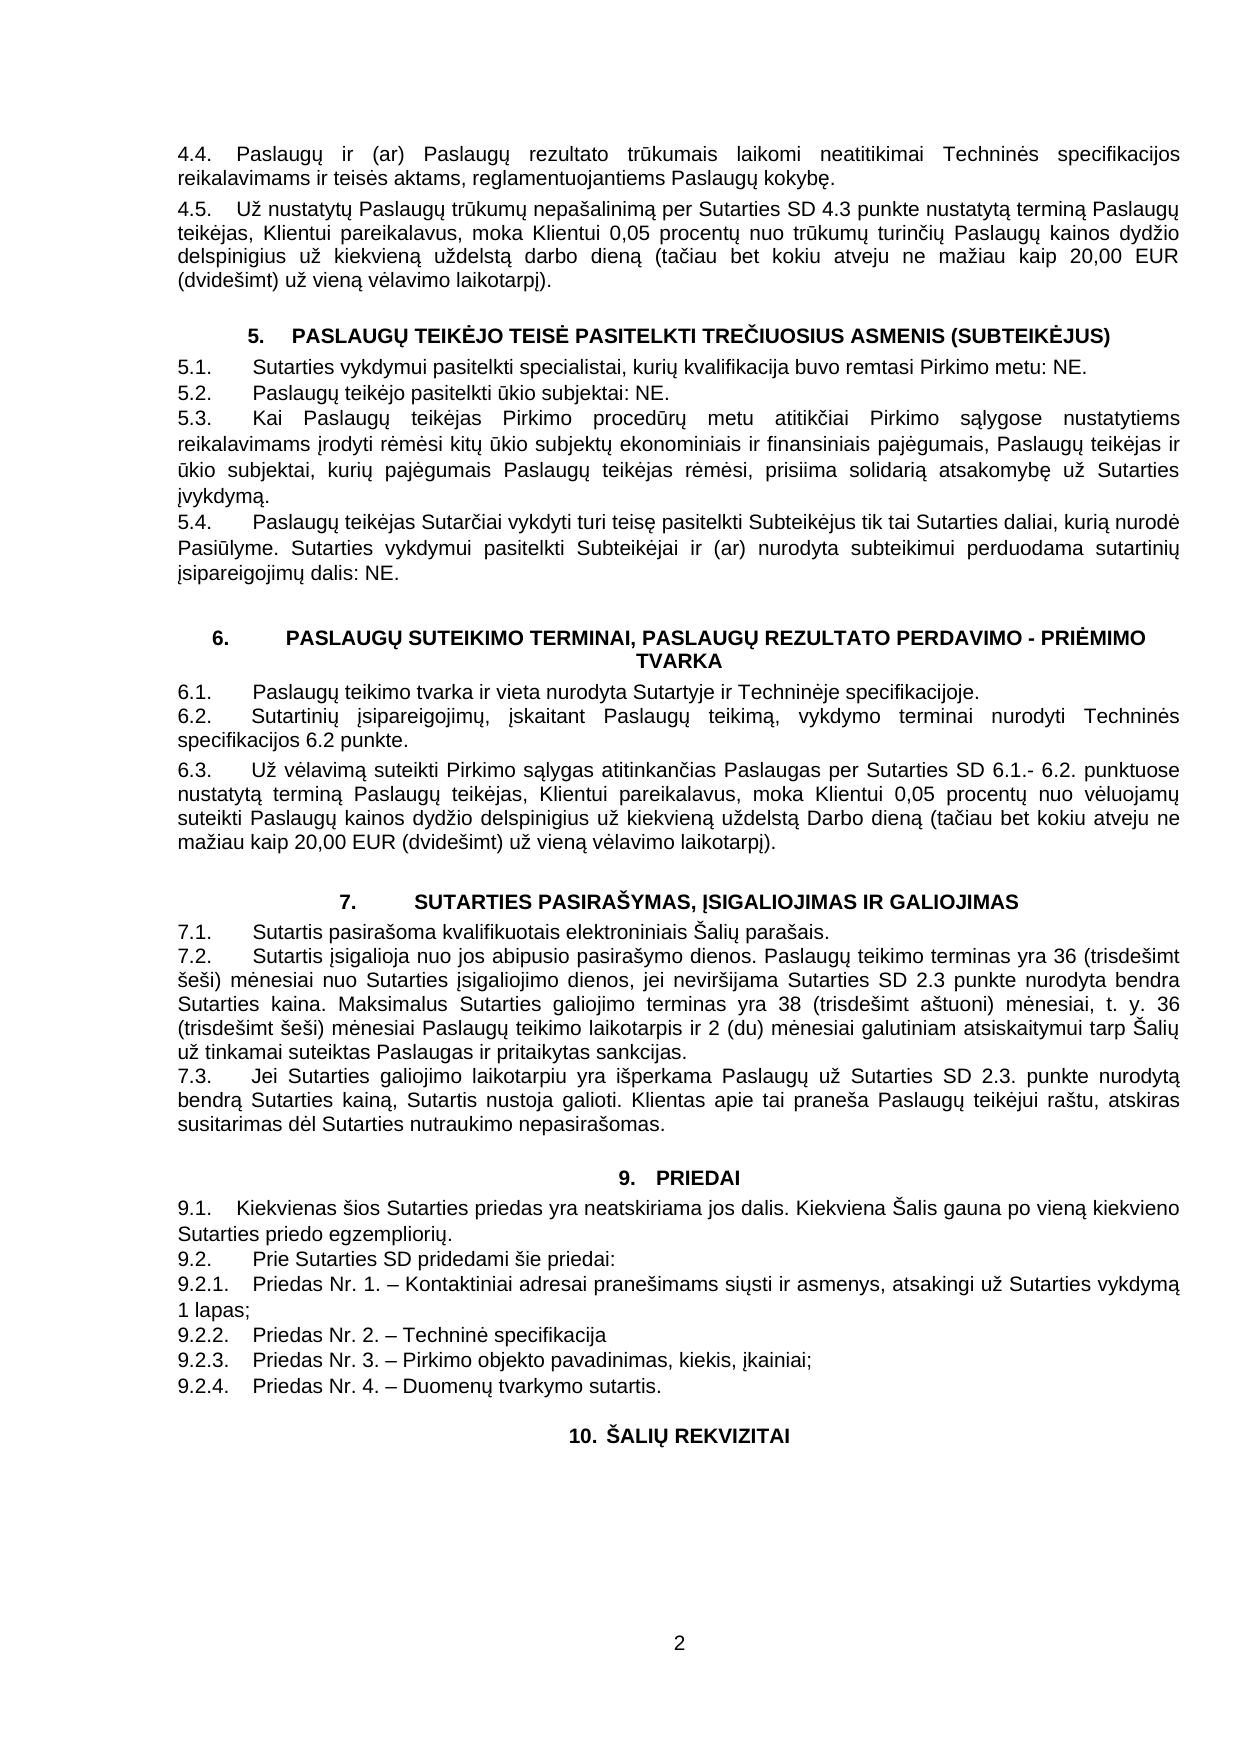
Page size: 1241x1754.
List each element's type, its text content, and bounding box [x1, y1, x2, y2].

list Kai Paslaugų teikėjas Pirkimo procedūrų metu atitikčiai Pirkimo sąlygose nustatytiems reikalavimams įrodyti rėmėsi kitų ūkio subjektų ekonominiais ir finansiniais pajėgumais, Paslaugų teikėjas ir ūkio subjektai, kurių pajėgumais Paslaugų teikėjas rėmėsi, prisiima solidarią atsakomybę už Sutarties įvykdymą. [177, 406, 1181, 508]
list Prie Sutarties SD pridedami šie priedai: [177, 1247, 1181, 1271]
list Jei Sutarties galiojimo laikotarpiu yra išperkama Paslaugų už Sutarties SD 2.3. punkte nurodytą bendrą Sutarties kainą, Sutartis nustoja galioti. Klientas apie tai praneša Paslaugų teikėjui raštu, atskiras susitarimas dėl Sutarties nutraukimo nepasirašomas. [177, 1064, 1181, 1136]
list Sutartis įsigalioja nuo jos abipusio pasirašymo dienos. Paslaugų teikimo terminas yra 36 (trisdešimt šeši) mėnesiai nuo Sutarties įsigaliojimo dienos, jei neviršijama Sutarties SD 2.3 punkte nurodyta bendra Sutarties kaina. Maksimalus Sutarties galiojimo terminas yra 38 (trisdešimt aštuoni) mėnesiai, t. y. 36 (trisdešimt šeši) mėnesiai Paslaugų teikimo laikotarpis ir 2 (du) mėnesiai galutiniam atsiskaitymui tarp Šalių už tinkamai suteiktas Paslaugas ir pritaikytas sankcijas. [177, 944, 1181, 1064]
list Paslaugų teikimo tvarka ir vieta nurodyta Sutartyje ir Techninėje specifikacijoje. [177, 679, 1181, 703]
list Paslaugų teikėjo pasitelkti ūkio subjektai: NE. [177, 380, 1181, 404]
list Priedas Nr. 4. – Duomenų tvarkymo sutartis. [177, 1373, 1181, 1397]
list Paslaugų teikėjas Sutarčiai vykdyti turi teisę pasitelkti Subteikėjus tik tai Sutarties daliai, kurią nurodė Pasiūlyme. Sutarties vykdymui pasitelkti Subteikėjai ir (ar) nurodyta subteikimui perduodama sutartinių įsipareigojimų dalis: NE. [177, 509, 1181, 585]
list Kiekvienas šios Sutarties priedas yra neatskiriama jos dalis. Kiekviena Šalis gauna po vieną kiekvieno Sutarties priedo egzempliorių. [177, 1196, 1181, 1246]
list Priedas Nr. 1. – Kontaktiniai adresai pranešimams siųsti ir asmenys, atsakingi už Sutarties vykdymą 1 lapas; [177, 1272, 1181, 1321]
list Sutartis pasirašoma [177, 920, 1181, 944]
list Už nustatytų Paslaugų trūkumų nepašalinimą per Sutarties SD 4.3 punkte nustatytą terminą Paslaugų teikėjas, Klientui pareikalavus, moka Klientui 0,05 procentų nuo trūkumų turinčių Paslaugų kainos dydžio delspinigius už kiekvieną uždelstą darbo dieną (tačiau bet kokiu atveju ne mažiau kaip 20,00 EUR (dvidešimt) už vieną vėlavimo laikotarpį). [177, 196, 1181, 292]
list Priedas Nr. 2. – Techninė specifikacija [177, 1323, 1181, 1347]
list SUTARTIES PASIRAŠYMAS, ĮSIGALIOJIMAS IR GALIOJIMAS [177, 890, 1181, 914]
list ŠALIŲ REKVIZITAI [177, 1424, 1181, 1448]
list Už vėlavimą suteikti Pirkimo sąlygas atitinkančias Paslaugas per Sutarties SD 6.1.- 6.2. punktuose nustatytą terminą Paslaugų teikėjas, Klientui pareikalavus, moka Klientui 0,05 procentų nuo vėluojamų suteikti Paslaugų kainos dydžio delspinigius už kiekvieną uždelstą Darbo dieną (tačiau bet kokiu atveju ne mažiau kaip 20,00 EUR (dvidešimt) už vieną vėlavimo laikotarpį). [177, 758, 1181, 853]
list Paslaugų ir (ar) Paslaugų rezultato trūkumais laikomi neatitikimai Techninės specifikacijos reikalavimams ir teisės aktams, reglamentuojantiems Paslaugų kokybę. [177, 142, 1181, 190]
list PASLAUGŲ SUTEIKIMO TERMINAI, PASLAUGŲ REZULTATO PERDAVIMO - PRIĖMIMO TVARKA [177, 625, 1181, 673]
list PASLAUGŲ TEIKĖJO TEISĖ PASITELKTI TREČIUOSIUS ASMENIS (SUBTEIKĖJUS) [177, 324, 1181, 348]
list Sutarties vykdymui pasitelkti specialistai, kurių kvalifikacija buvo remtasi Pirkimo metu: NE. [177, 354, 1181, 378]
list Priedas Nr. 3. – Pirkimo objekto pavadinimas, kiekis, įkainiai; [177, 1348, 1181, 1372]
list Sutartinių įsipareigojimų, įskaitant Paslaugų teikimą, vykdymo terminai nurodyti Techninės specifikacijos 6.2 punkte. [177, 703, 1181, 751]
list PRIEDAI [177, 1166, 1181, 1190]
